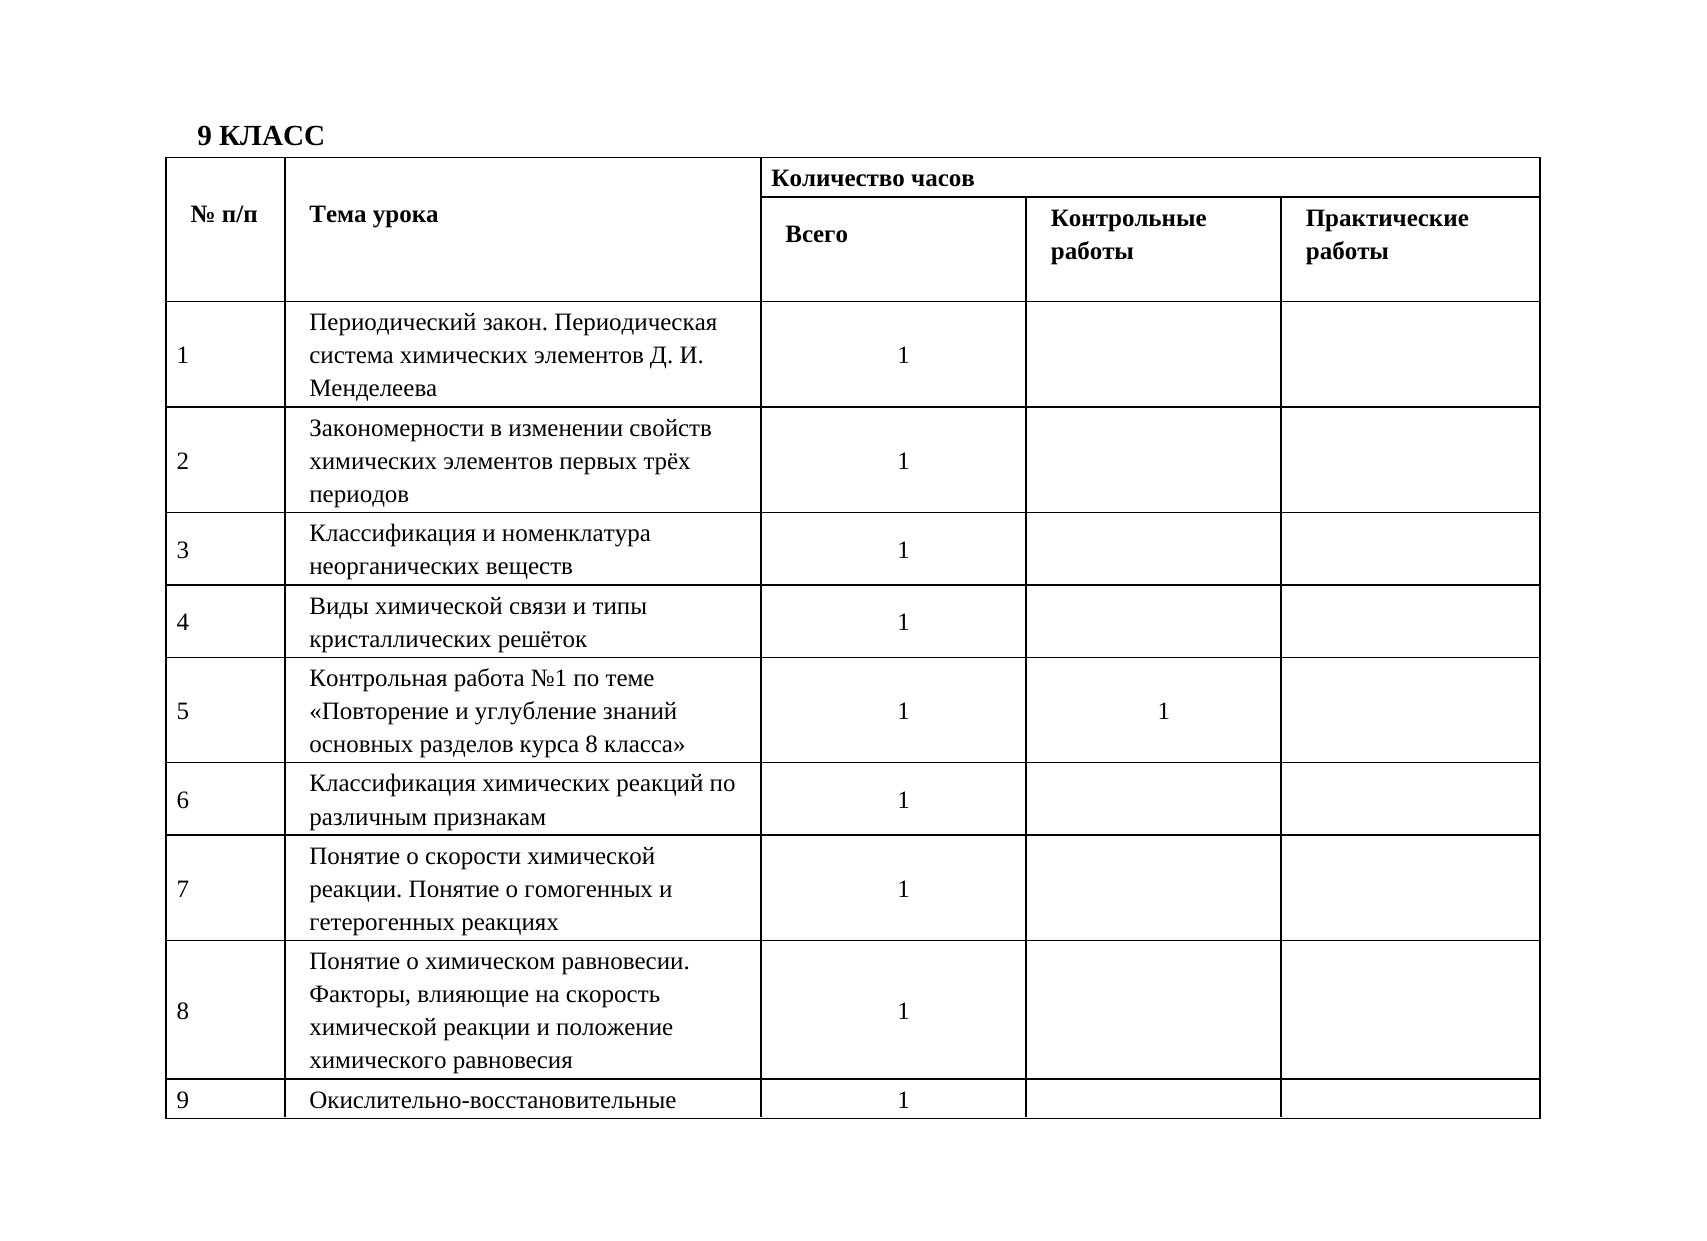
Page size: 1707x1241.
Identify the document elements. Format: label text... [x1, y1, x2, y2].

table_cell 1 [762, 658, 1025, 762]
table_cell Понятие о химическом равновесии. Факторы, влияющие на скорость химической реакции и положение химического равновесия [286, 941, 760, 1078]
table_header Тема урока [286, 158, 760, 301]
table_cell 9 [167, 1080, 284, 1117]
table_cell Классификация химических реакций по различным признакам [286, 763, 760, 834]
table_header № п/п [167, 158, 284, 301]
table_cell 2 [167, 408, 284, 512]
table_header Количество часов [762, 158, 1539, 196]
table_cell 1 [762, 1080, 1025, 1117]
table_cell 1 [762, 763, 1025, 834]
table_cell 1 [762, 513, 1025, 584]
table_cell [1027, 763, 1280, 834]
table_cell 1 [762, 302, 1025, 406]
table_cell [1027, 836, 1280, 939]
table_cell [1027, 941, 1280, 1078]
table_cell [1027, 513, 1280, 584]
table_cell [1027, 586, 1280, 656]
table_cell [1282, 408, 1539, 512]
table_cell Классификация и номенклатура неорганических веществ [286, 513, 760, 584]
table_cell Контрольная работа №1 по теме «Повторение и углубление знаний основных разделов курса 8 класса» [286, 658, 760, 762]
table_cell [1282, 941, 1539, 1078]
table_cell [1282, 513, 1539, 584]
table_cell Закономерности в изменении свойств химических элементов первых трёх периодов [286, 408, 760, 512]
table_cell 4 [167, 586, 284, 656]
table_cell 1 [762, 836, 1025, 939]
table_cell [1282, 658, 1539, 762]
table_cell [1282, 302, 1539, 406]
table_cell [1282, 836, 1539, 939]
table_cell Контрольные работы [1027, 198, 1280, 301]
table_cell Практические работы [1282, 198, 1539, 301]
text 9 КЛАСС [190, 118, 1618, 152]
table_cell [1027, 408, 1280, 512]
table_cell 1 [762, 408, 1025, 512]
table_cell [1282, 586, 1539, 656]
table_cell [286, 1080, 760, 1117]
table_cell Периодический закон. Периодическая система химических элементов Д. И. Менделеева [286, 302, 760, 406]
table_cell [1282, 1080, 1539, 1117]
table_cell 1 [1027, 658, 1280, 762]
table_cell 1 [762, 941, 1025, 1078]
table_cell 1 [762, 586, 1025, 656]
table_cell 1 [167, 302, 284, 406]
table_cell [1282, 763, 1539, 834]
table_cell 7 [167, 836, 284, 939]
table_cell 3 [167, 513, 284, 584]
table_cell 5 [167, 658, 284, 762]
table_cell Виды химической связи и типы кристаллических решёток [286, 586, 760, 656]
table_cell Понятие о скорости химической реакции. Понятие о гомогенных и гетерогенных реакциях [286, 836, 760, 939]
table_cell [1027, 1080, 1280, 1117]
table_cell 8 [167, 941, 284, 1078]
table_cell [1027, 302, 1280, 406]
table_cell Всего [762, 198, 1025, 301]
table_cell 6 [167, 763, 284, 834]
